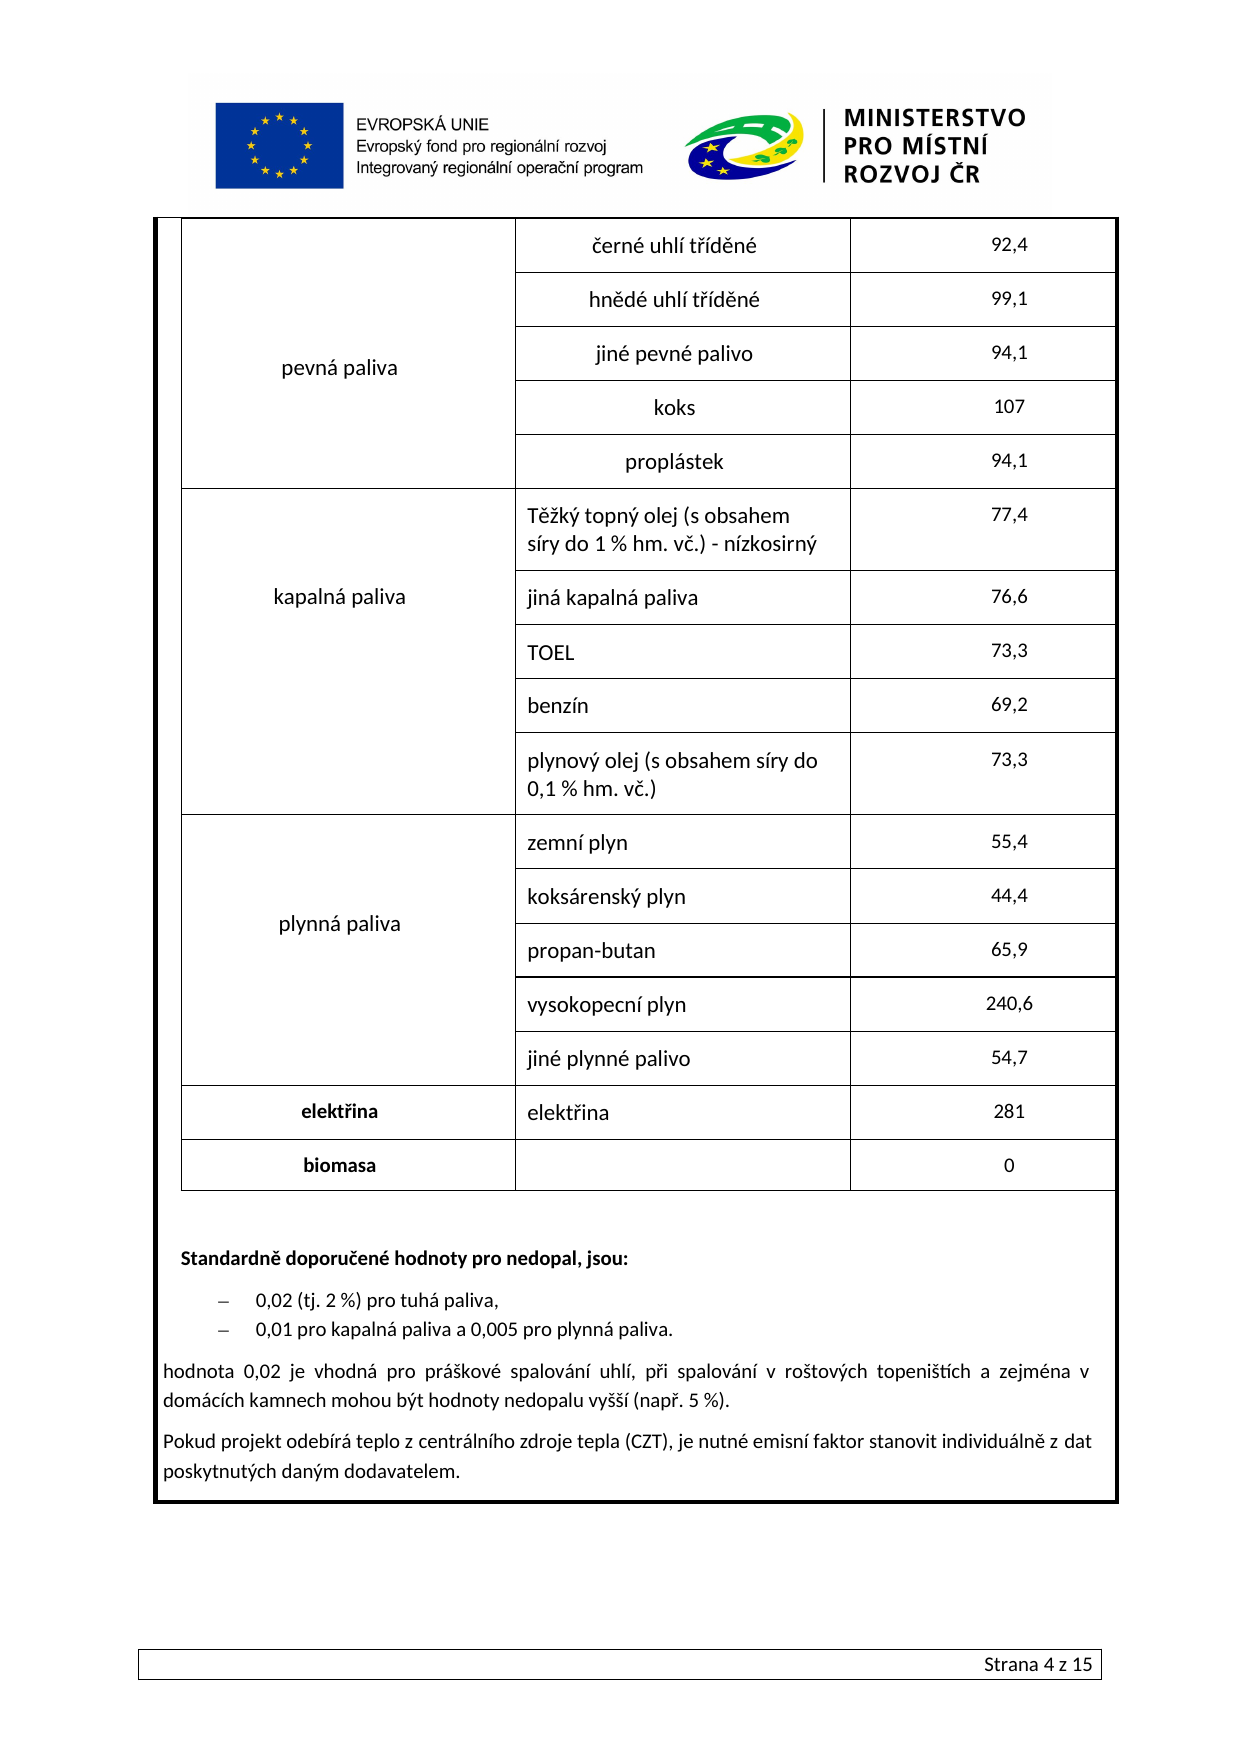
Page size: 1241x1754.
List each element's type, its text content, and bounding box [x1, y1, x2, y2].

picture [187, 73, 1053, 217]
